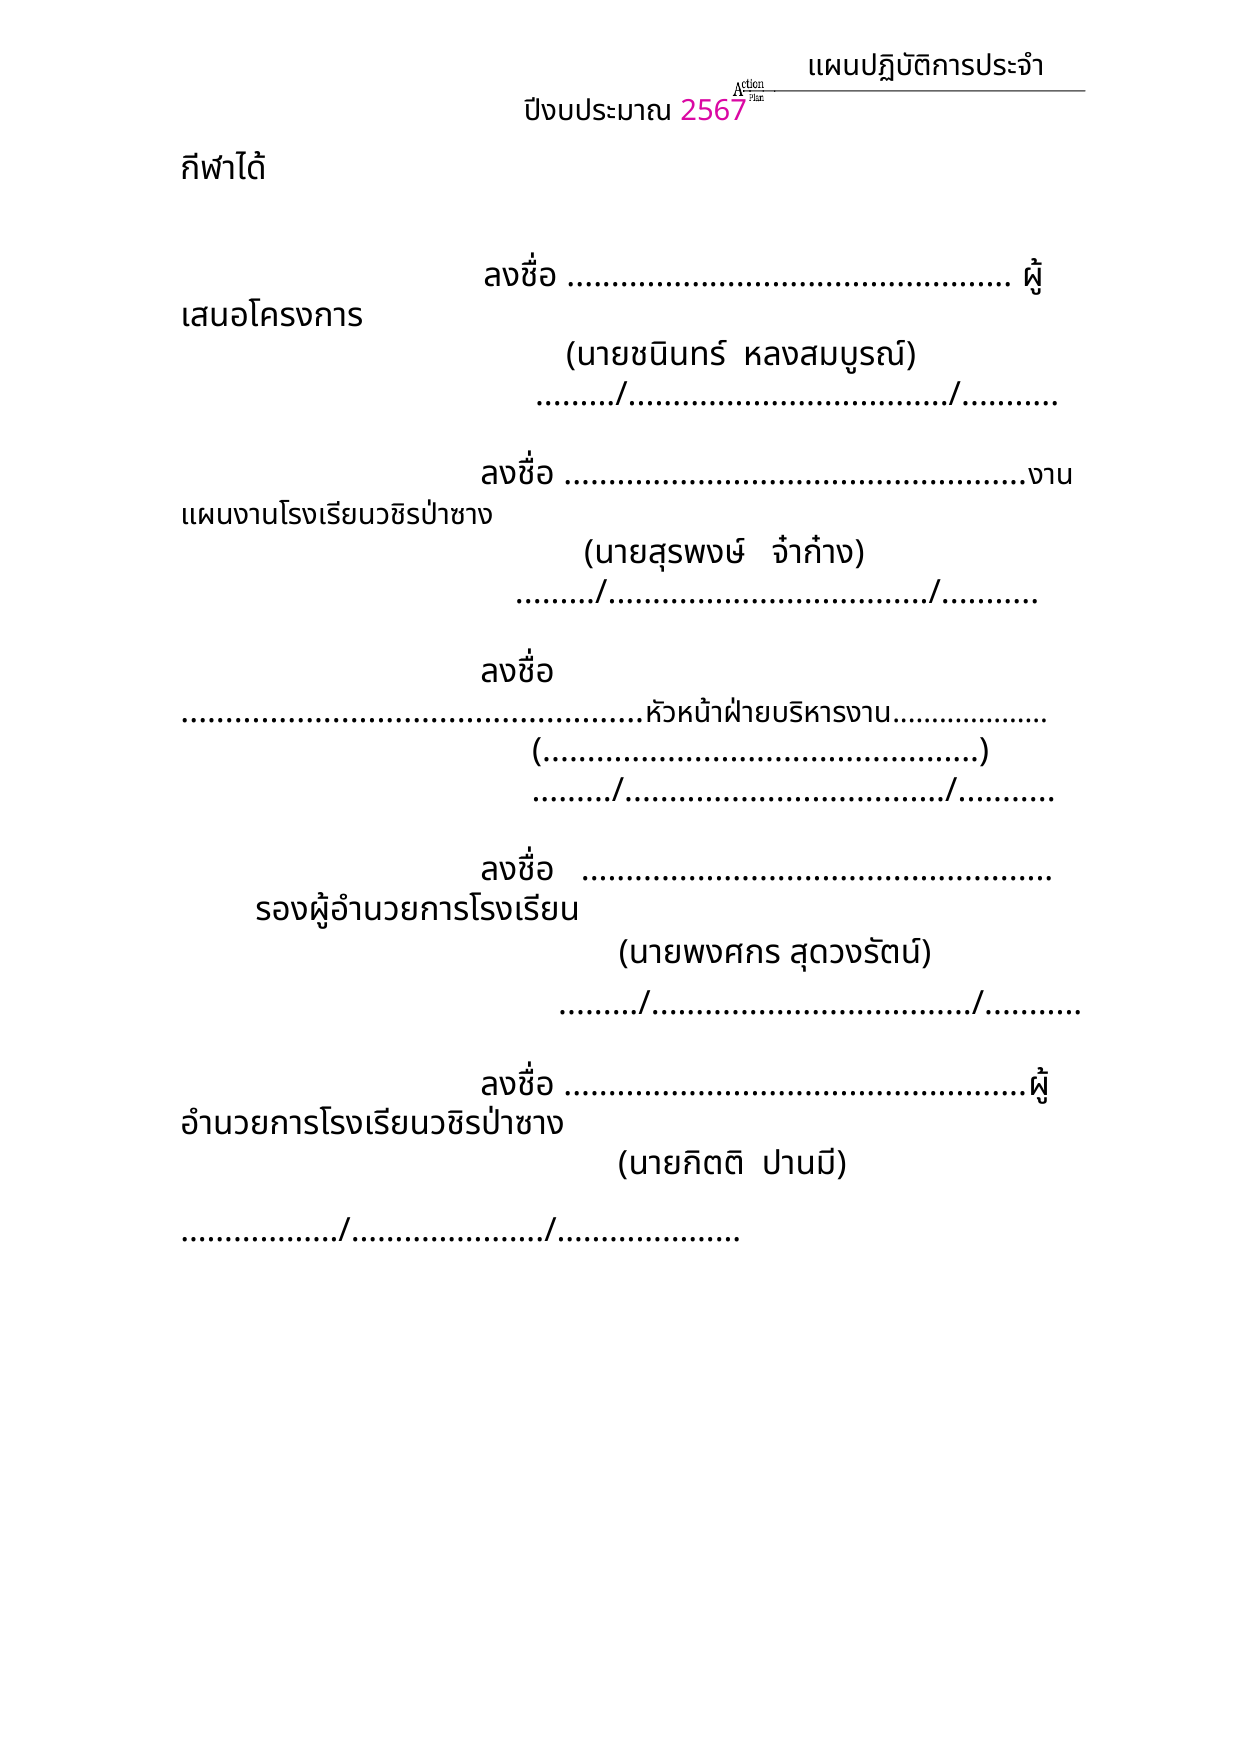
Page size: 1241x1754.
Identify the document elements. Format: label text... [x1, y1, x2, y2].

list ลงชื่อ ....................................................งานแผนงานโรงเรียนวชิรป่าซาง [180, 453, 1090, 532]
picture [722, 76, 1088, 107]
list (นายชนินทร์ หลงสมบูรณ์) [180, 334, 1090, 374]
list (.................................................) [180, 730, 1090, 769]
text กีฬาได้ [180, 148, 1090, 187]
list ลงชื่อ ....................................................ผู้อำนวยการโรงเรียนวชิรป่าซาง [180, 1063, 1090, 1143]
list ลงชื่อ ..................................................... รองผู้อำนวยการโรงเรียน [255, 849, 1090, 928]
list ........./..................................../........... ลงชื่อ ....................................................หัวหน้าฝ่ายบริหารงาน.................... [180, 572, 1090, 730]
list (นายกิตติ ปานมี) [180, 1143, 1090, 1182]
list ………………/…………………./………………… [180, 1182, 1090, 1250]
text (นายพงศกร สุดวงรัตน์) ........./..................................../........... [180, 928, 1090, 1024]
list ........./..................................../........... [180, 374, 1090, 453]
text ลงชื่อ .................................................. ผู้เสนอโครงการ [180, 255, 1090, 334]
list (นายสุรพงษ์ จ๋าก๋าง) [180, 532, 1090, 572]
list ........./..................................../........... [180, 769, 1090, 809]
